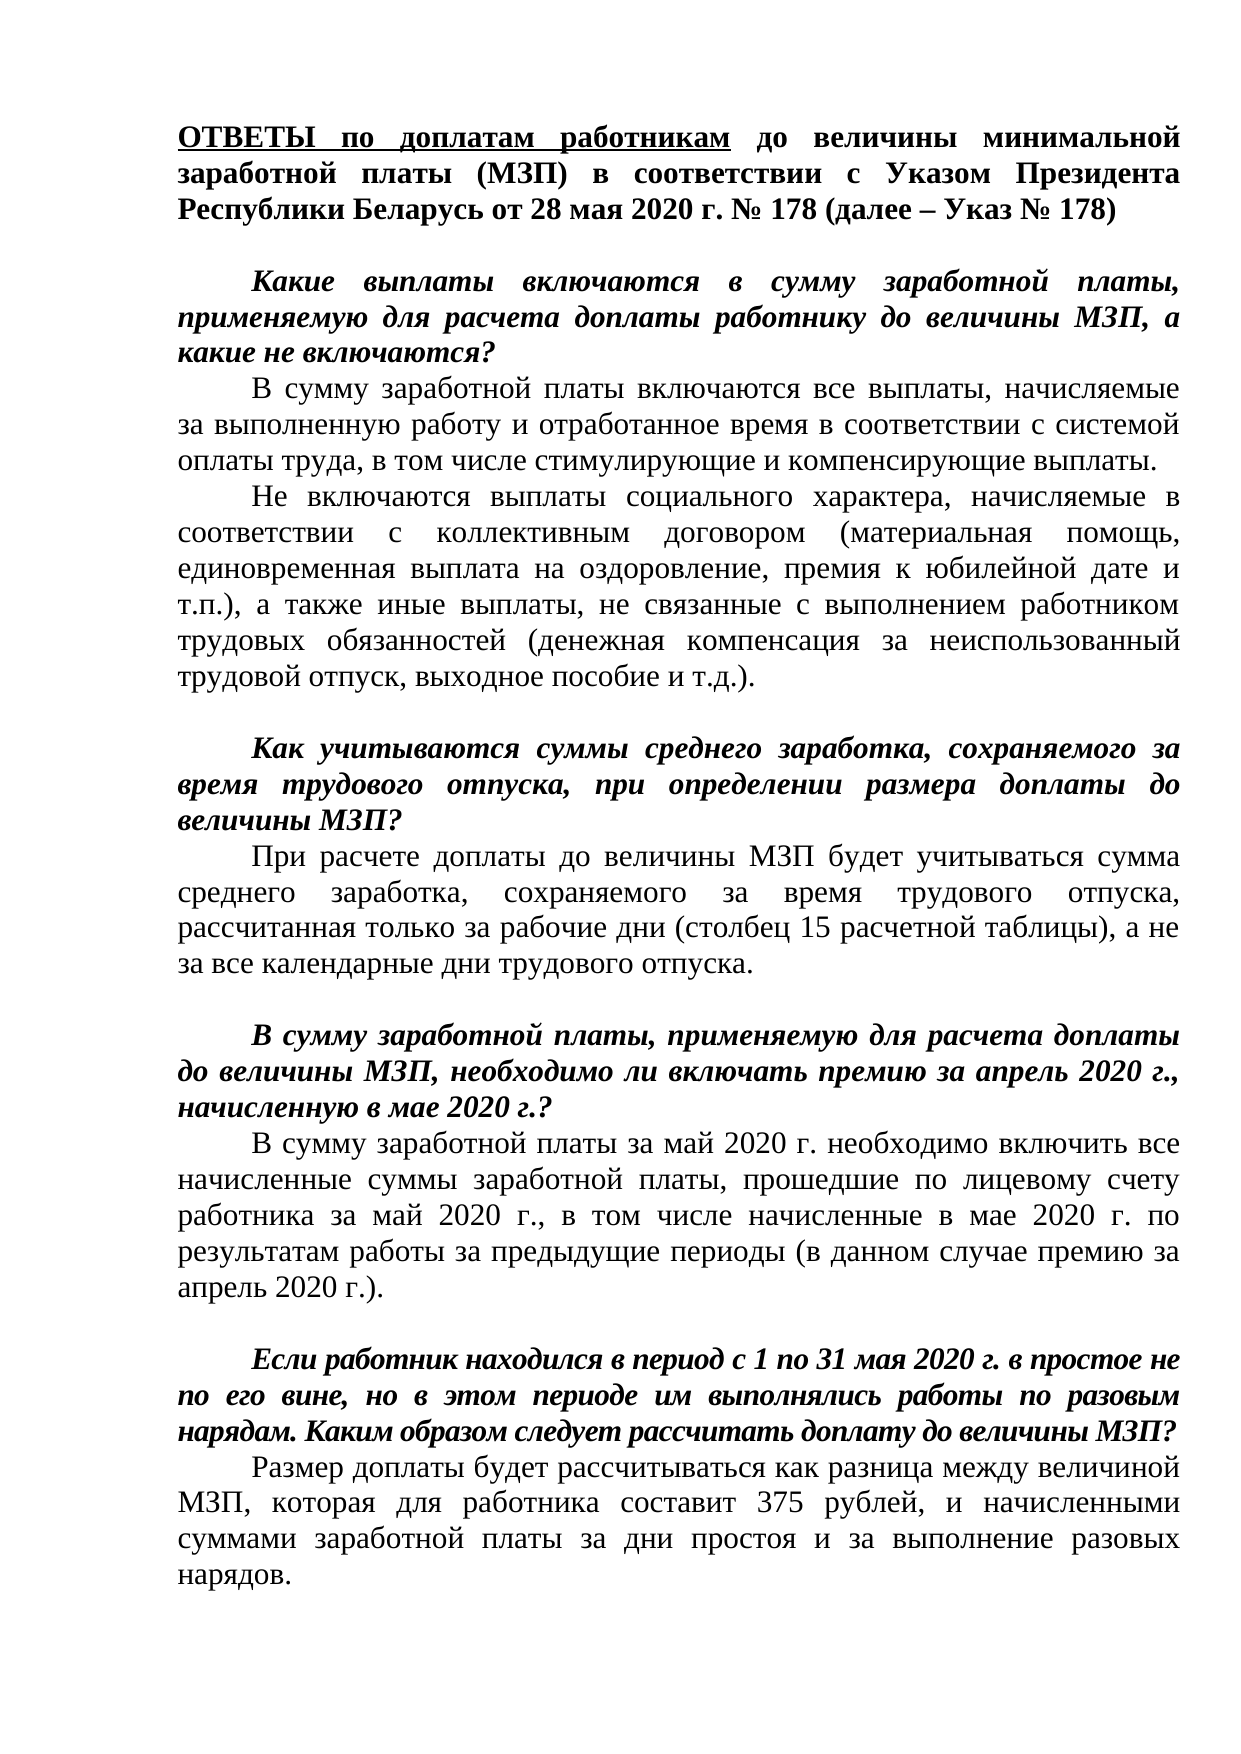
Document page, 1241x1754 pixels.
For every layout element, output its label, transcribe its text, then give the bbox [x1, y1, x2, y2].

text Не включаются выплаты социального характера, начисляемые в соответствии с коллективным договором (материальная помощь, единовременная выплата на оздоровление, премия к юбилейной дате и т.п.), а также иные выплаты, не связанные с выполнением работником трудовых обязанностей (денежная компенсация за неиспользованный трудовой отпуск, выходное пособие и т.д.). [177, 477, 1181, 693]
text Какие выплаты включаются в сумму заработной платы, применяемую для расчета доплаты работнику до величины МЗП, а какие не включаются? [177, 262, 1181, 370]
text В сумму заработной платы включаются все выплаты, начисляемые за выполненную работу и отработанное время в соответствии с системой оплаты труда, в том числе стимулирующие и компенсирующие выплаты. [177, 370, 1181, 477]
text Как учитываются суммы среднего заработка, сохраняемого за время трудового отпуска, при определении размера доплаты до величины МЗП? [177, 729, 1181, 837]
text Если работник находился в период с 1 по 31 мая 2020 г. в простое не по его вине, но в этом периоде им выполнялись работы по разовым нарядам. Каким образом следует рассчитать доплату до величины МЗП? [177, 1340, 1181, 1448]
text ОТВЕТЫ по доплатам работникам до величины минимальной заработной платы (МЗП) в соответствии с Указом Президента Республики Беларусь от 28 мая 2020 г. № 178 (далее – Указ № 178) [177, 118, 1181, 226]
text Размер доплаты будет рассчитываться как разница между величиной МЗП, которая для работника составит 375 рублей, и начисленными суммами заработной платы за дни простоя и за выполнение разовых нарядов. [177, 1448, 1181, 1592]
text В сумму заработной платы за май 2020 г. необходимо включить все начисленные суммы заработной платы, прошедшие по лицевому счету работника за май 2020 г., в том числе начисленные в мае 2020 г. по результатам работы за предыдущие периоды (в данном случае премию за апрель 2020 г.). [177, 1124, 1181, 1304]
text При расчете доплаты до величины МЗП будет учитываться сумма среднего заработка, сохраняемого за время трудового отпуска, рассчитанная только за рабочие дни (столбец 15 расчетной таблицы), а не за все календарные дни трудового отпуска. [177, 837, 1181, 981]
text В сумму заработной платы, применяемую для расчета доплаты до величины МЗП, необходимо ли включать премию за апрель 2020 г., начисленную в мае 2020 г.? [177, 1017, 1181, 1124]
